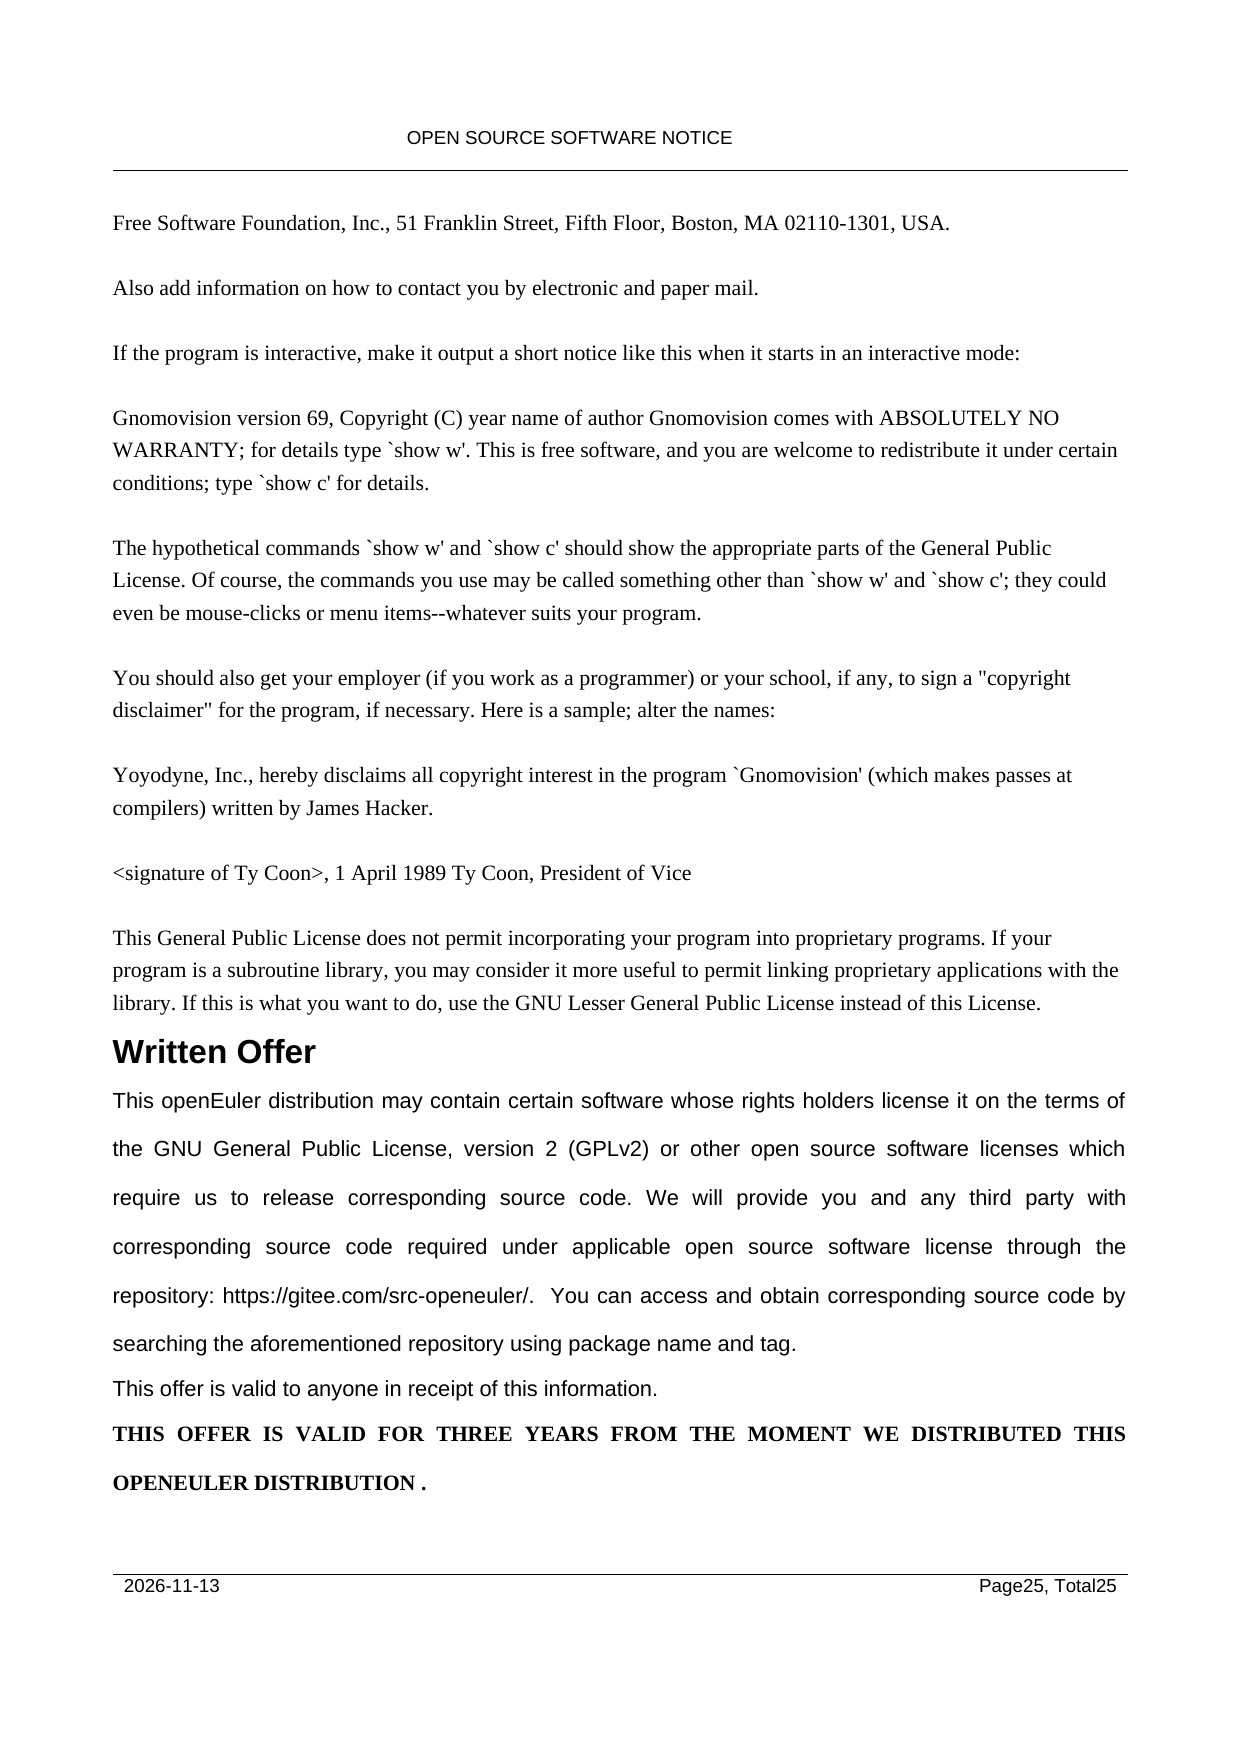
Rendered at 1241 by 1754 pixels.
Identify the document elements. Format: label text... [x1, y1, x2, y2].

text This openEuler distribution may contain certain software whose rights holders license it on the terms of the GNU General Public License, version 2 (GPLv2) or other open source software licenses which require us to release corresponding source code. We will provide you and any third party with corresponding source code required under applicable open source software license through the repository: https://gitee.com/src-openeuler/. You can access and obtain corresponding source code by searching the aforementioned repository using package name and tag. [112, 1084, 1128, 1360]
text Written Offer [112, 1019, 1128, 1084]
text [112, 206, 1128, 1019]
text THIS OFFER IS VALID FOR THREE YEARS FROM THE MOMENT WE DISTRIBUTED THIS OPENEULER DISTRIBUTION . [112, 1418, 1128, 1499]
text This offer is valid to anyone in receipt of this information. [112, 1373, 1128, 1405]
